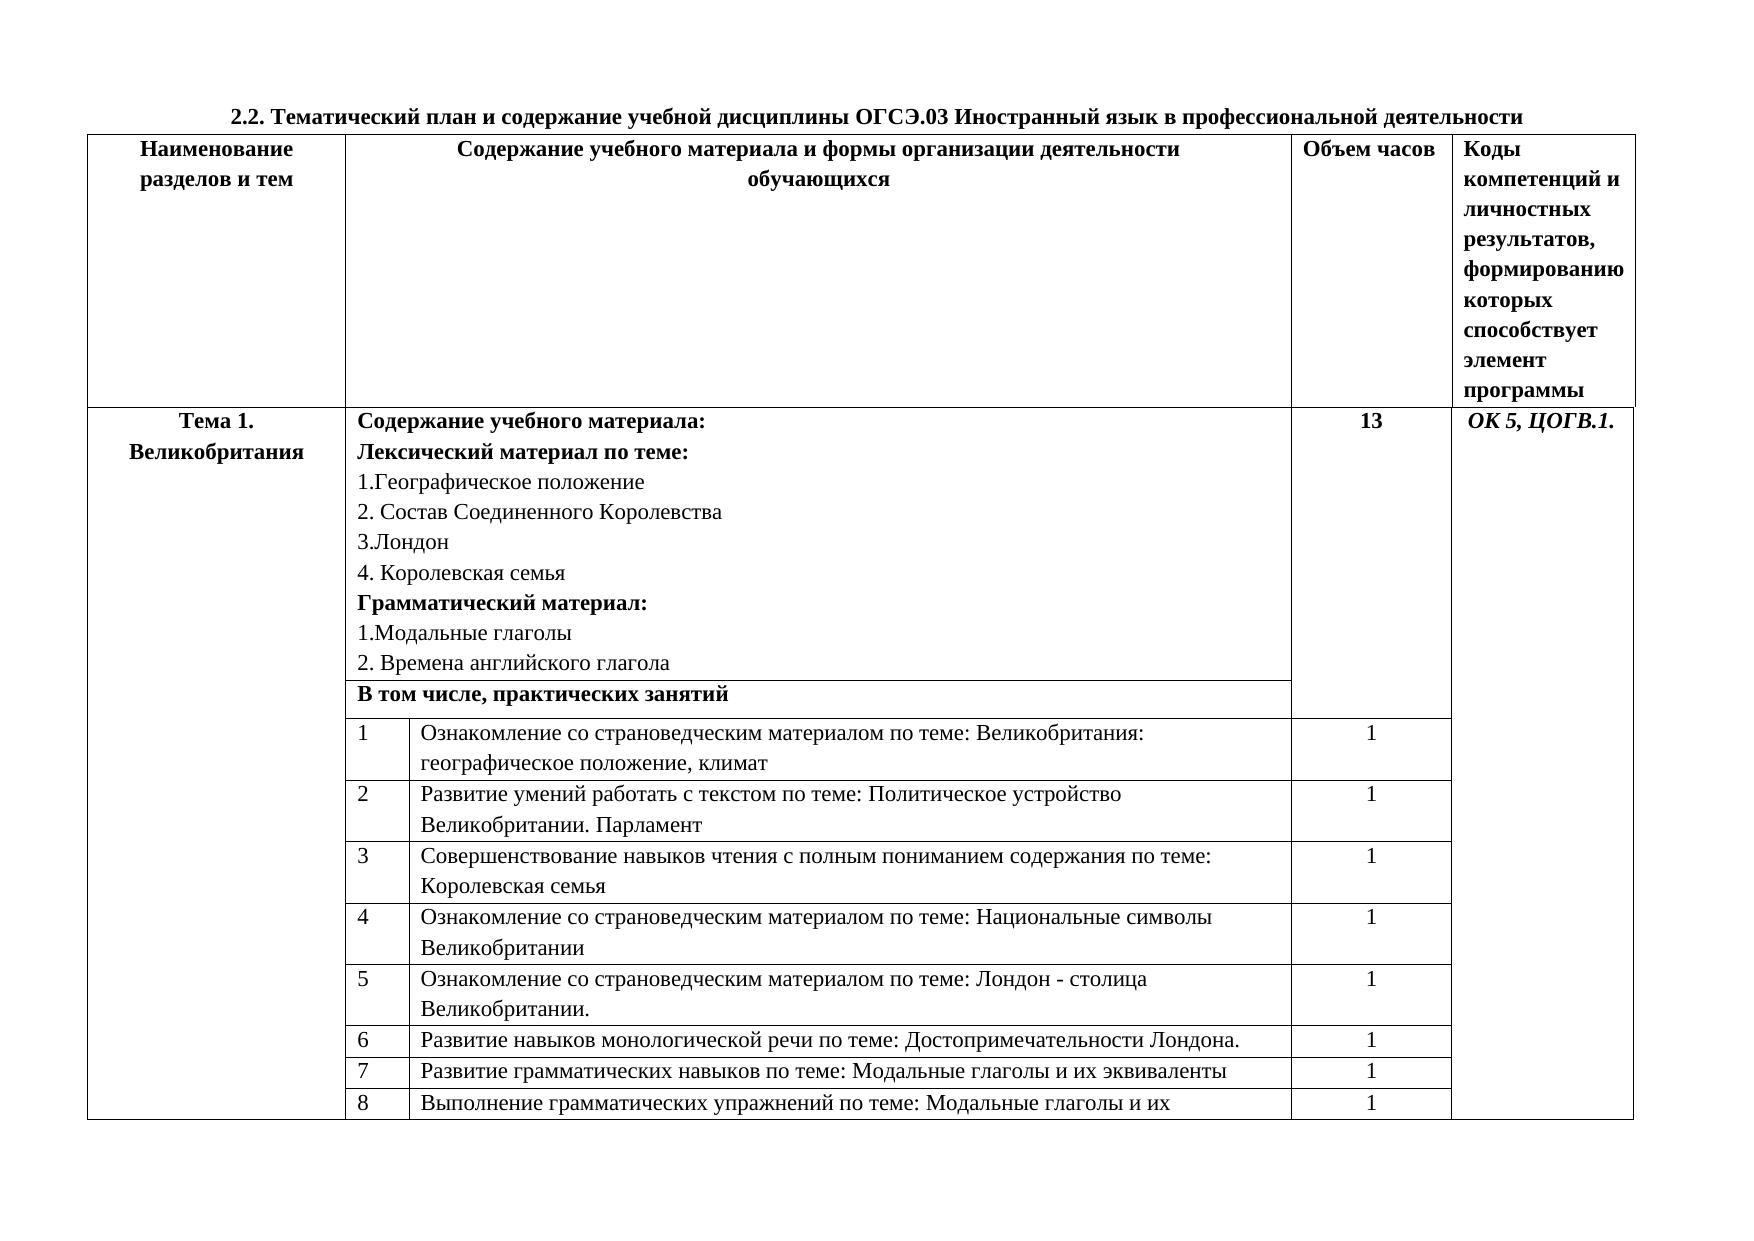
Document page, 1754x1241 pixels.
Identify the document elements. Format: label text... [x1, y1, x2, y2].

table_cell 5 [346, 965, 409, 1025]
table_cell 8 [346, 1089, 409, 1119]
table_cell 1 [1292, 965, 1451, 1025]
table_cell 3 [346, 842, 409, 902]
table_cell ОК 5, ЦОГВ.1. [1452, 408, 1633, 1119]
table_cell 6 [346, 1026, 409, 1057]
table_header Наименование разделов и тем [88, 135, 345, 407]
table_cell 1 [1292, 719, 1451, 779]
table_cell 1 [1292, 1026, 1451, 1057]
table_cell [410, 1089, 1291, 1119]
table_cell 1 [1292, 842, 1451, 902]
table_cell 13 [1292, 408, 1451, 718]
table_cell 1 [346, 719, 409, 779]
table_cell 7 [346, 1058, 409, 1088]
table_cell Развитие умений работать с текстом по теме: Политическое устройство Великобритании. Парламент [410, 781, 1291, 841]
table_cell Тема 1. Великобритания [88, 408, 345, 1119]
table_cell 1 [1292, 904, 1451, 964]
table_header Коды компетенций и личностных результатов, формированию которых способствует элемент программы [1453, 135, 1635, 407]
table_cell 2 [346, 781, 409, 841]
table_cell Совершенствование навыков чтения с полным пониманием содержания по теме: Королевская семья [410, 842, 1291, 902]
table_cell Ознакомление со страноведческим материалом по теме: Великобритания: географическое положение, климат [410, 719, 1291, 779]
table_cell Ознакомление со страноведческим материалом по теме: Национальные символы Великобритании [410, 904, 1291, 964]
table_cell Развитие навыков монологической речи по теме: Достопримечательности Лондона. [410, 1026, 1291, 1057]
table_cell Ознакомление со страноведческим материалом по теме: Лондон - столица Великобритании. [410, 965, 1291, 1025]
table_header Объем часов [1292, 135, 1452, 407]
text 2.2. Тематический план и содержание учебной дисциплины ОГСЭ.03 Иностранный язык в профессиональной деятельности [118, 103, 1636, 130]
table_cell Содержание учебного материала: Лексический материал по теме: 1.Географическое положение 2. Состав Соединенного Королевства 3.Лондон 4. Королевская семья Грамматический материал: 1.Модальные глаголы 2. Времена английского глагола [346, 408, 1291, 679]
table_cell 1 [1292, 1089, 1451, 1119]
table_cell 1 [1292, 1058, 1451, 1088]
table_cell 4 [346, 904, 409, 964]
table_cell В том числе, практических занятий [346, 681, 1291, 718]
table_cell Развитие грамматических навыков по теме: Модальные глаголы и их эквиваленты [410, 1058, 1291, 1088]
table_header Содержание учебного материала и формы организации деятельности обучающихся [346, 135, 1291, 407]
table_cell 1 [1292, 781, 1451, 841]
